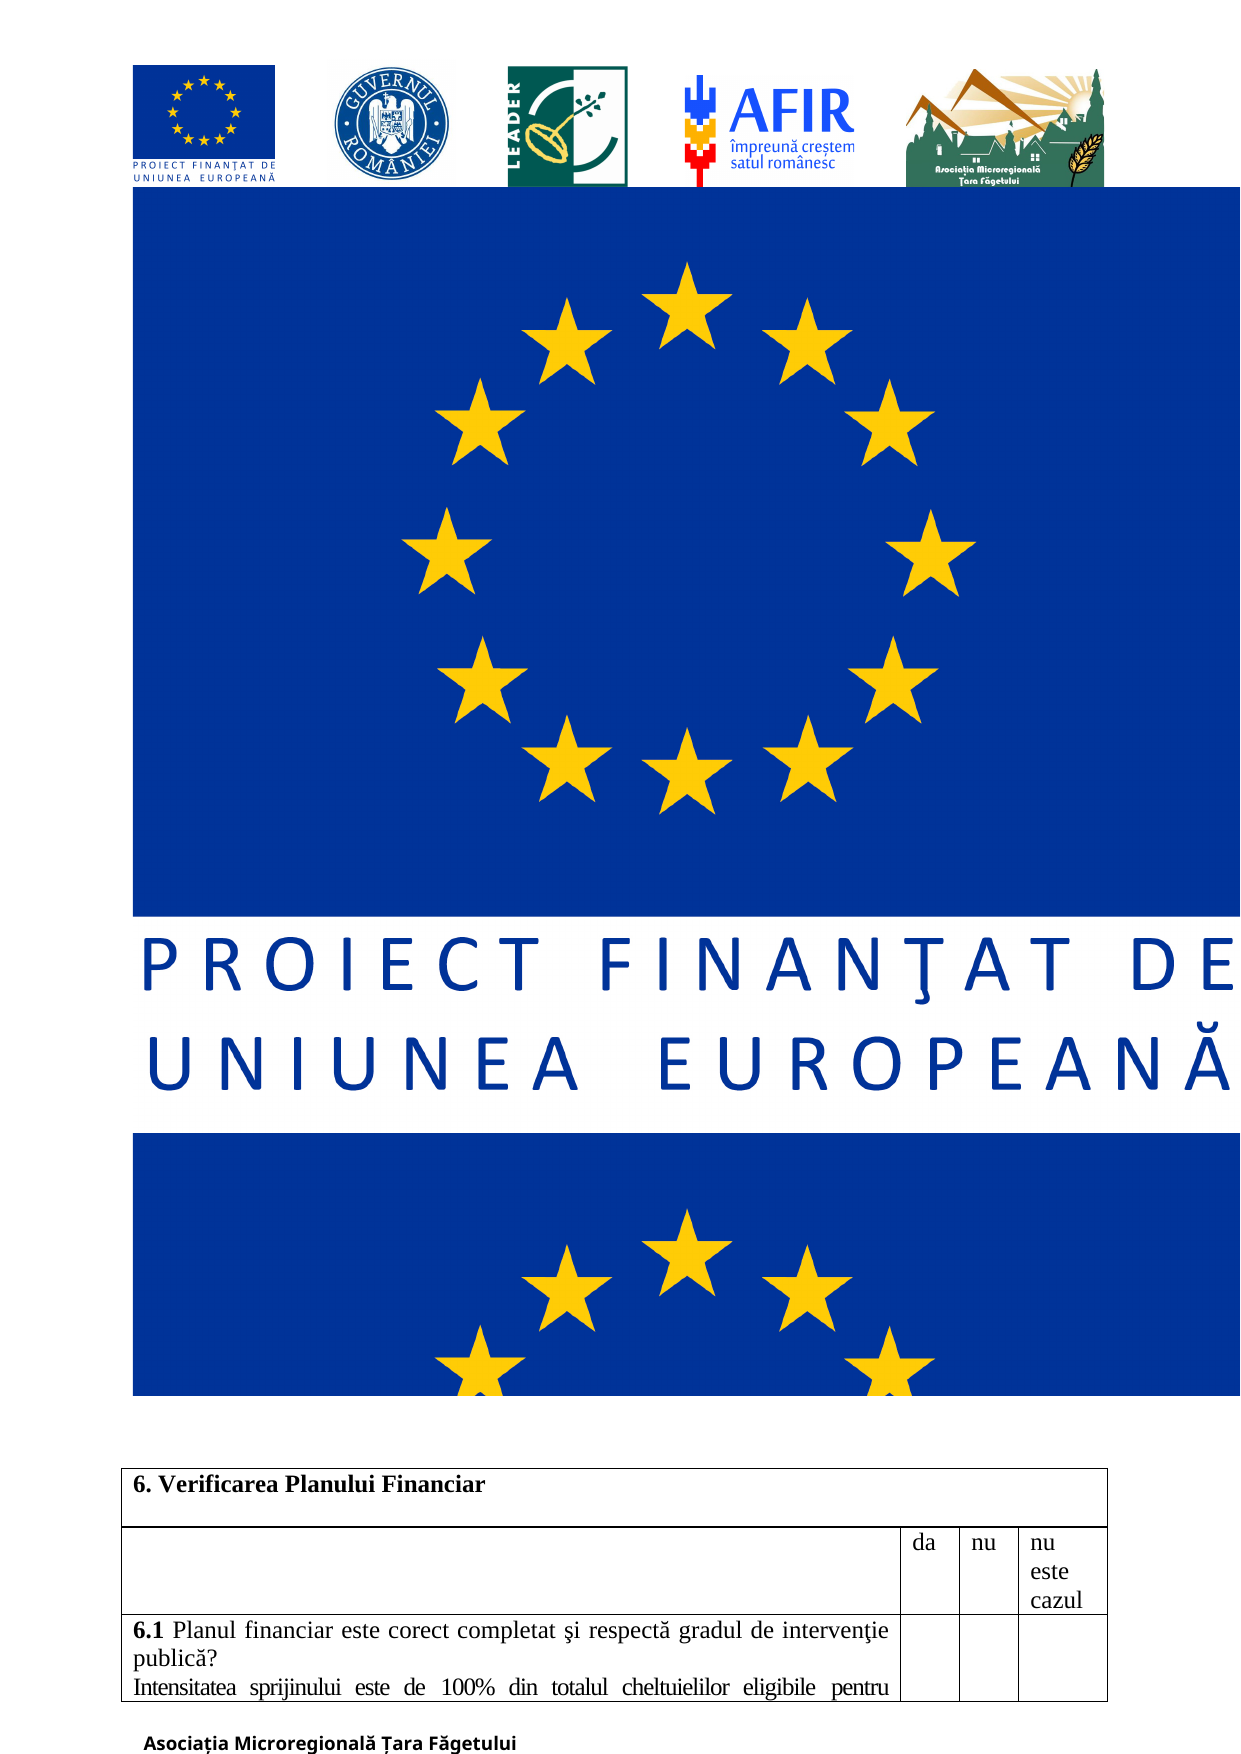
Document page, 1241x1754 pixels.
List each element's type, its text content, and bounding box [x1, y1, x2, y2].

table_cell [1019, 1615, 1107, 1701]
table_cell nu este cazul [1019, 1528, 1107, 1614]
table_cell [901, 1615, 959, 1701]
table_cell da [901, 1528, 959, 1614]
picture [132, 59, 1241, 1396]
table_cell [960, 1615, 1018, 1701]
table_cell 6.1 Planul financiar este corect completat şi respectă gradul de intervenţie publică? Intensitatea sprijinului este de 100% din totalul cheltuielilor eligibile pentru proiectele aplicate de autoritățile publice locale /ADI și nu depășește: 76.923 euro/proiect în cazul comunelor, 200.000 euro/proiect în cazul ADI-lor [122, 1615, 900, 1701]
table_cell [122, 1528, 900, 1614]
table_header 6. Verificarea Planului Financiar [122, 1469, 1107, 1526]
table_cell nu [960, 1528, 1018, 1614]
